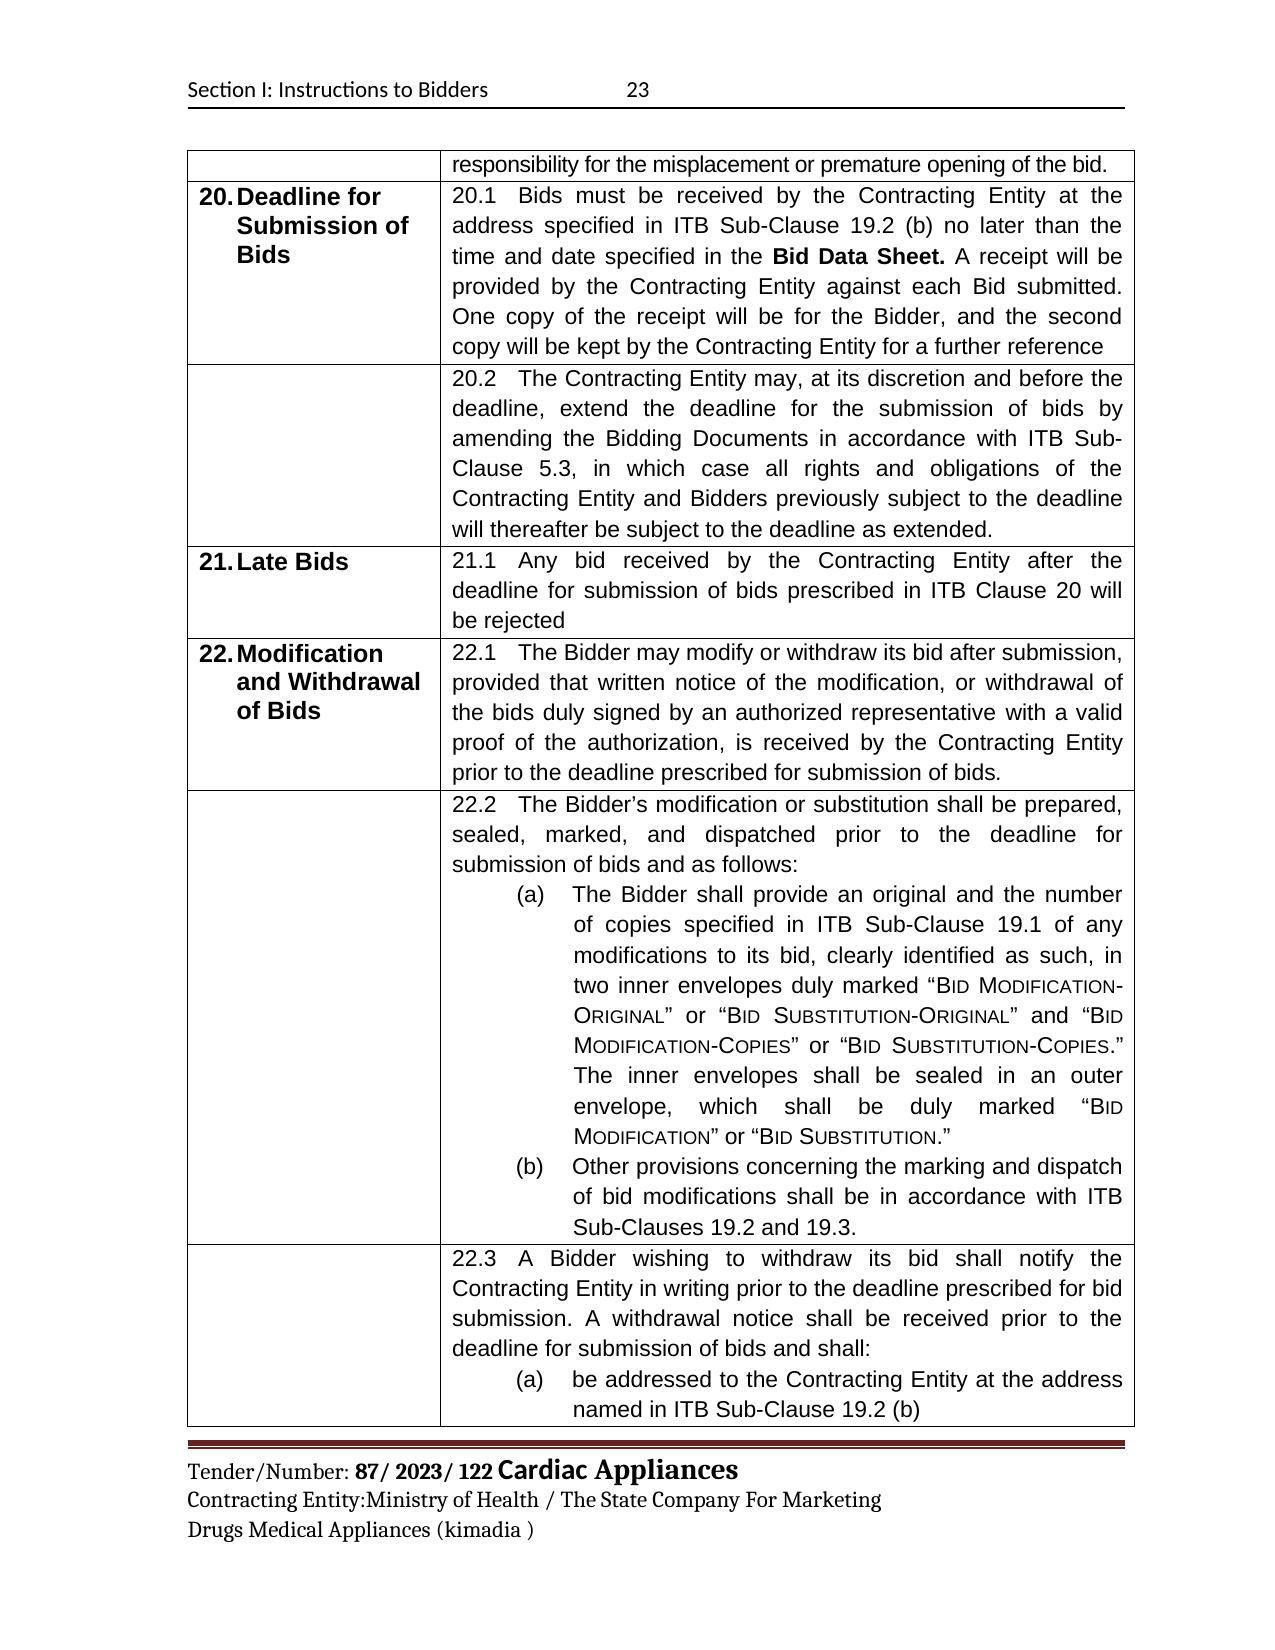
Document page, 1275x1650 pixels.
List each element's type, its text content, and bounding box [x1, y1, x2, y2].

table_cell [441, 1245, 1134, 1426]
table_cell 20.2 The Contracting Entity may, at its discretion and before the deadline, extend the deadline for the submission of bids by amending the Bidding Documents in accordance with ITB Sub-Clause 5.3, in which case all rights and obligations of the Contracting Entity and Bidders previously subject to the deadline will thereafter be subject to the deadline as extended. [441, 365, 1134, 546]
table_cell 22.1 The Bidder may modify or withdraw its bid after submission, provided that written notice of the modification, or withdrawal of the bids duly signed by an authorized representative with a valid proof of the authorization, is received by the Contracting Entity prior to the deadline prescribed for submission of bids. [441, 639, 1134, 789]
table_cell 22.2 The Bidder’s modification or substitution shall be prepared, sealed, marked, and dispatched prior to the deadline for submission of bids and as follows: (a) The Bidder shall provide an original and the number of copies specified in ITB Sub-Clause 19.1 of any modifications to its bid, clearly identified as such, in two inner envelopes duly marked “Bid Modification-Original” or “Bid Substitution-Original” and “Bid Modification-Copies” or “Bid Substitution-Copies.” The inner envelopes shall be sealed in an outer envelope, which shall be duly marked “Bid Modification” or “Bid Substitution.” (b) Other provisions concerning the marking and dispatch of bid modifications shall be in accordance with ITB Sub-Clauses 19.2 and 19.3. [441, 791, 1134, 1244]
table_cell 20.1 Bids must be received by the Contracting Entity at the address specified in ITB Sub-Clause 19.2 (b) no later than the time and date specified in the Bid Data Sheet. A receipt will be provided by the Contracting Entity against each Bid submitted. One copy of the receipt will be for the Bidder, and the second copy will be kept by the Contracting Entity for a further reference [441, 182, 1134, 363]
table_cell [188, 151, 440, 181]
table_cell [441, 151, 1134, 181]
table_cell 21. Late Bids [188, 547, 440, 637]
table_cell [188, 1245, 440, 1426]
table_cell 22. Modification and Withdrawal of Bids [188, 639, 440, 789]
table_cell [188, 791, 440, 1244]
table_cell 20. Deadline for Submission of Bids [188, 182, 440, 363]
table_cell [188, 365, 440, 546]
table_cell 21.1 Any bid received by the Contracting Entity after the deadline for submission of bids prescribed in ITB Clause 20 will be rejected [441, 547, 1134, 637]
